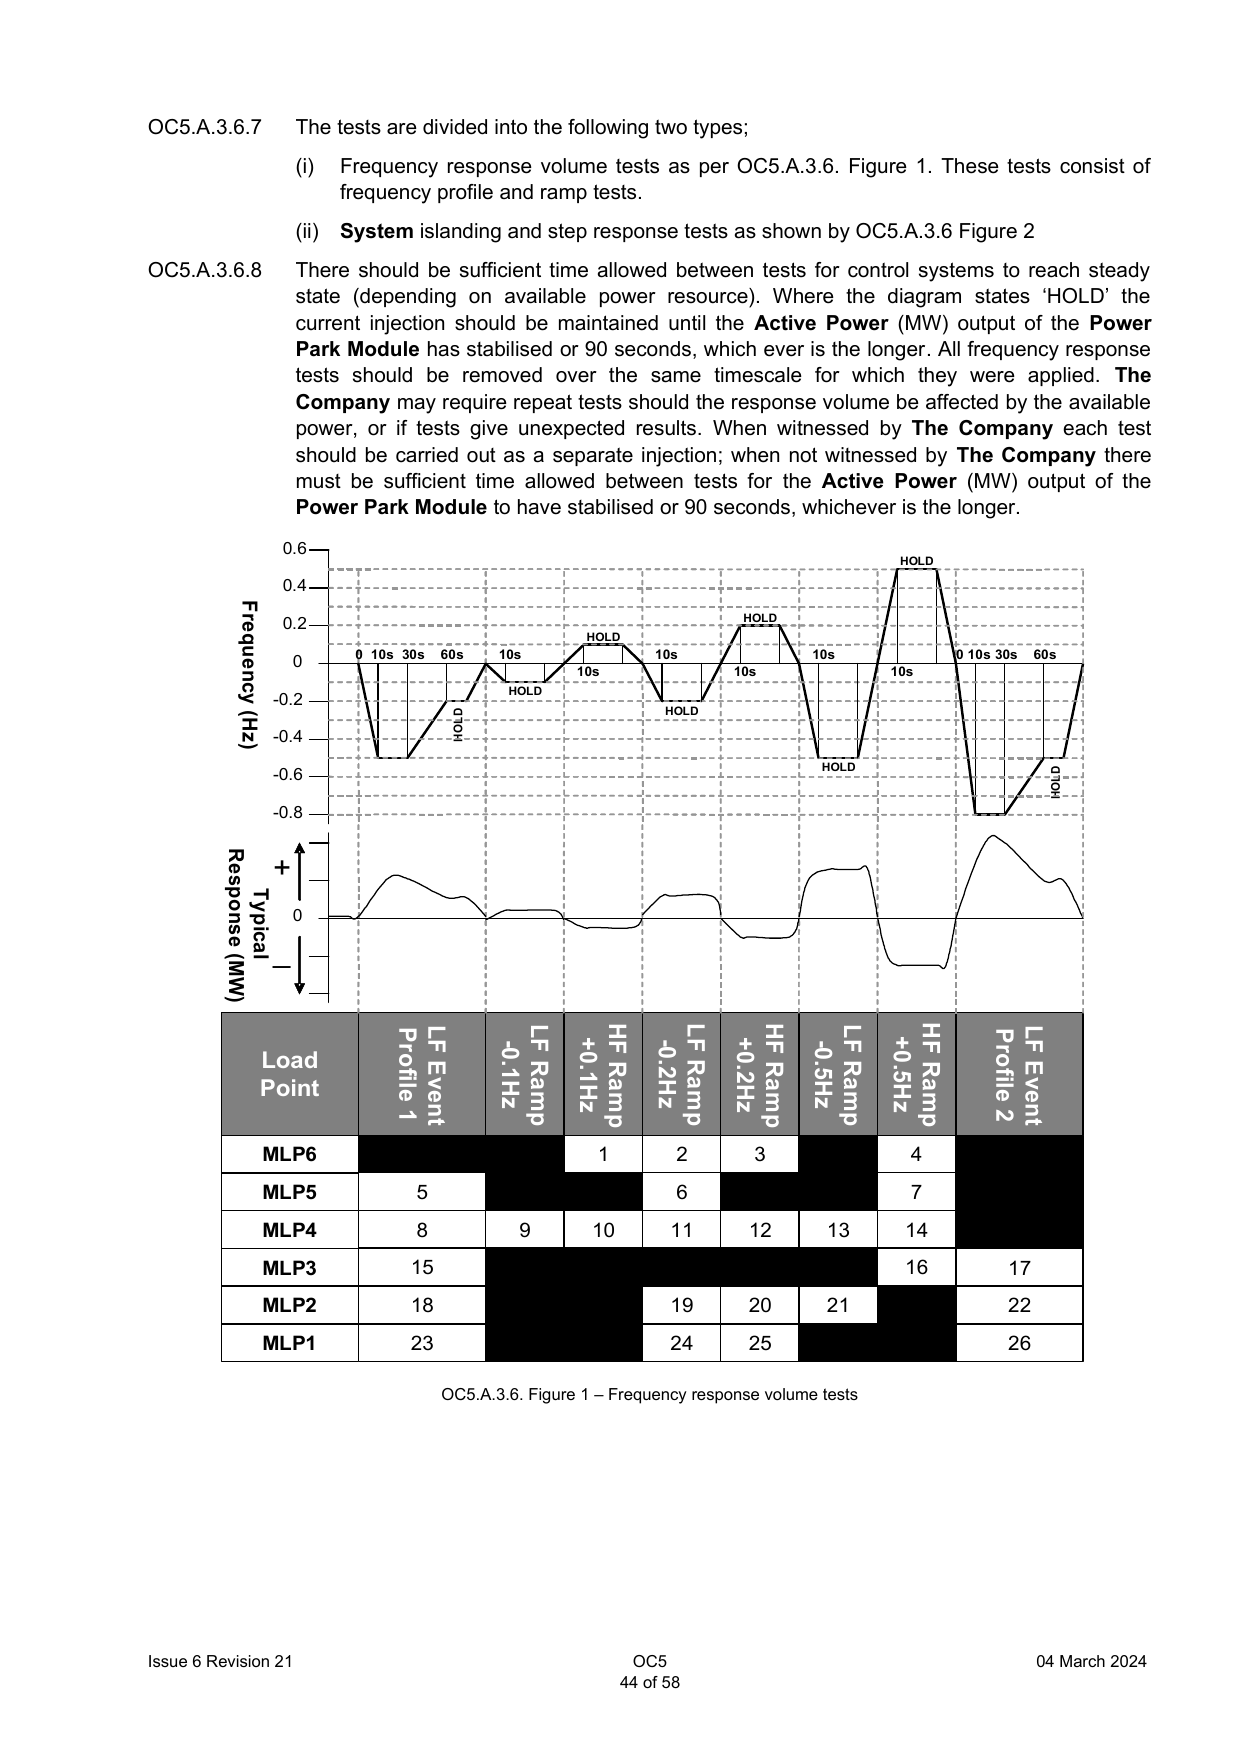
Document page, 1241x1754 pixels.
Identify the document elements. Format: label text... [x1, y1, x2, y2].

text (ii) System islanding and step response tests as shown by OC5.A.3.6 Figure 2 [295, 219, 1152, 243]
text OC5.A.3.6. Figure 1 – Frequency response volume tests [148, 1385, 1152, 1404]
text (i) Frequency response volume tests as per OC5.A.3.6. Figure 1. These tests consist of frequency profile and ramp tests. [295, 154, 1152, 204]
text OC5.A.3.6.8 There should be sufficient time allowed between tests for control systems to reach steady state (depending on available power resource). Where the diagram states ‘HOLD’ the current injection should be maintained until the Active Power (MW) output of the Power Park Module has stabilised or 90 seconds, which ever is the longer. All frequency response tests should be removed over the same timescale for which they were applied. The Company may require repeat tests should the response volume be affected by the available power, or if tests give unexpected results. When witnessed by The Company each test should be carried out as a separate injection; when not witnessed by The Company there must be sufficient time allowed between tests for the Active Power (MW) output of the Power Park Module to have stabilised or 90 seconds, whichever is the longer. [148, 258, 1152, 519]
text OC5.A.3.6.7 The tests are divided into the following two types; [148, 115, 1152, 139]
